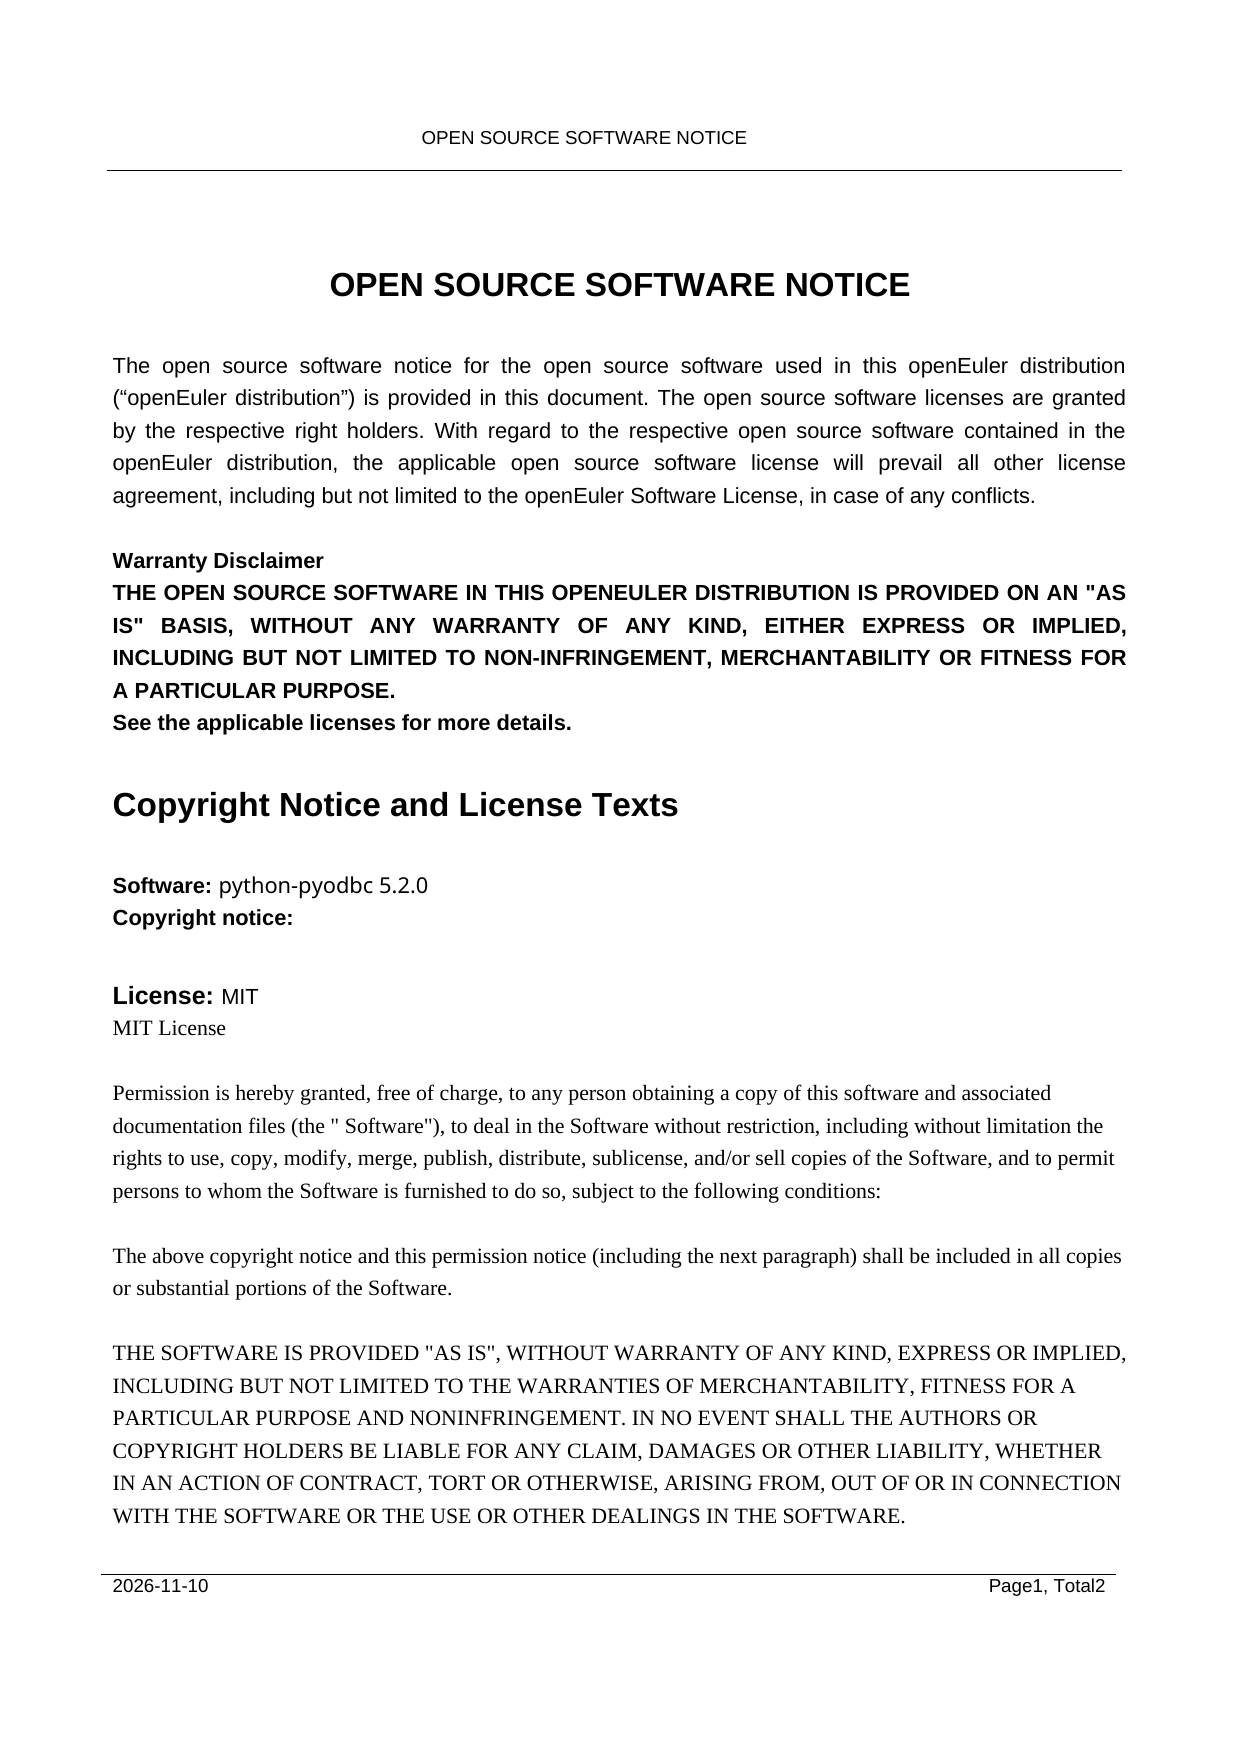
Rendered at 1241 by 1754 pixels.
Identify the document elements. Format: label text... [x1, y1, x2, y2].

text OPEN SOURCE SOFTWARE NOTICE [112, 251, 1128, 316]
text The open source software notice for the open source software used in this openEuler distribution (“openEuler distribution”) is provided in this document. The open source software licenses are granted by the respective right holders. With regard to the respective open source software contained in the openEuler distribution, the applicable open source software license will prevail all other license agreement, including but not limited to the openEuler Software License, in case of any conflicts. [112, 349, 1128, 511]
text MIT License Permission is hereby granted, free of charge, to any person obtaining a copy of this software and associated documentation files (the " Software"), to deal in the Software without restriction, including without limitation the rights to use, copy, modify, merge, publish, distribute, sublicense, and/or sell copies of the Software, and to permit persons to whom the Software is furnished to do so, subject to the following conditions: The above copyright notice and this permission notice (including the next paragraph) shall be included in all copies or substantial portions of the Software. THE SOFTWARE IS PROVIDED "AS IS", WITHOUT WARRANTY OF ANY KIND, EXPRESS OR IMPLIED, INCLUDING BUT NOT LIMITED TO THE WARRANTIES OF MERCHANTABILITY, FITNESS FOR A PARTICULAR PURPOSE AND NONINFRINGEMENT. IN NO EVENT SHALL THE AUTHORS OR COPYRIGHT HOLDERS BE LIABLE FOR ANY CLAIM, DAMAGES OR OTHER LIABILITY, WHETHER IN AN ACTION OF CONTRACT, TORT OR OTHERWISE, ARISING FROM, OUT OF OR IN CONNECTION WITH THE SOFTWARE OR THE USE OR OTHER DEALINGS IN THE SOFTWARE. [112, 1012, 1128, 1564]
text THE OPEN SOURCE SOFTWARE IN THIS OPENEULER DISTRIBUTION IS PROVIDED ON AN "AS IS" BASIS, WITHOUT ANY WARRANTY OF ANY KIND, EITHER EXPRESS OR IMPLIED, INCLUDING BUT NOT LIMITED TO NON-INFRINGEMENT, MERCHANTABILITY OR FITNESS FOR A PARTICULAR PURPOSE. See the applicable licenses for more details. [112, 576, 1128, 739]
text Warranty Disclaimer [112, 544, 1128, 576]
title Software: python-pyodbc 5.2.0 [112, 869, 1128, 901]
text Copyright notice: [112, 901, 1128, 934]
text Copyright Notice and License Texts [112, 771, 1128, 836]
text License: MIT [112, 979, 1128, 1012]
